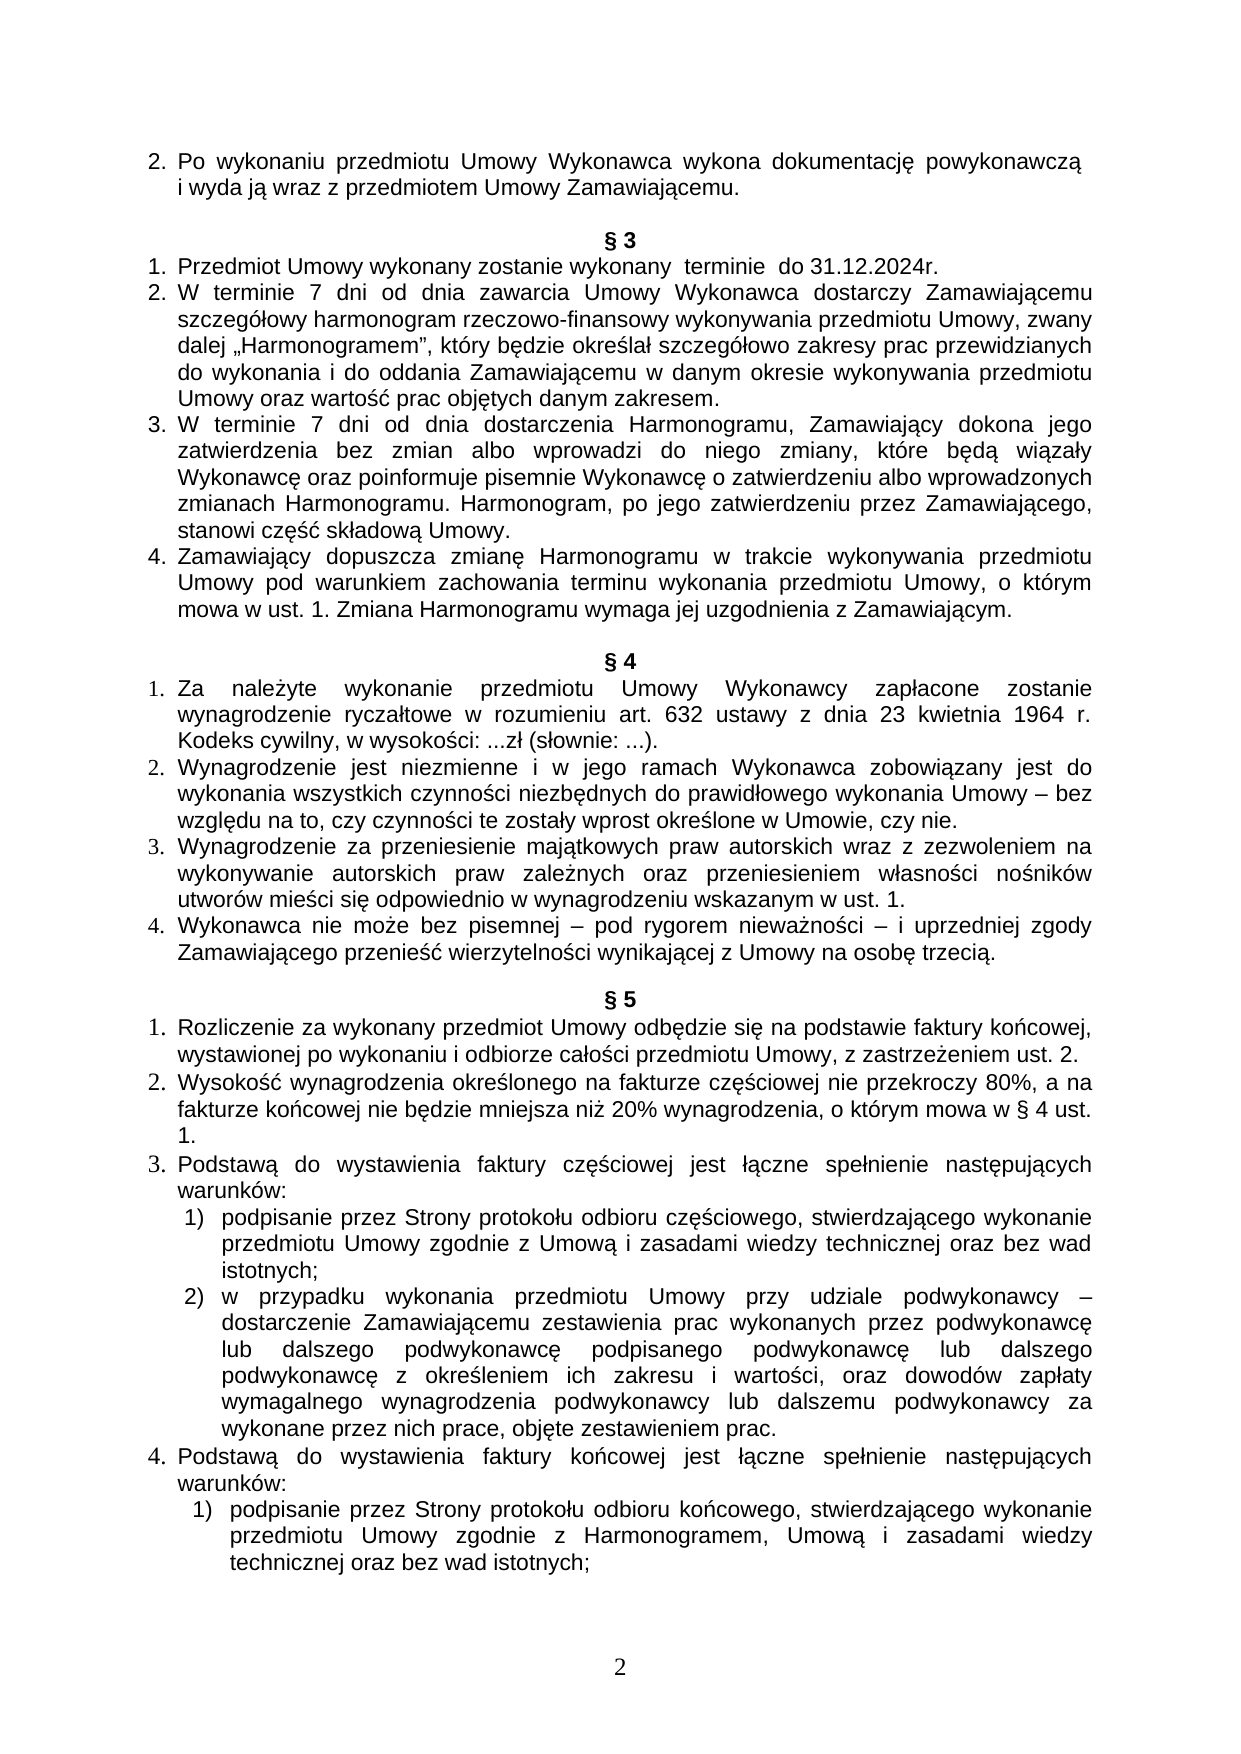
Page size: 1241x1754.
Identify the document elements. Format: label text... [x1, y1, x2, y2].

list podpisanie przez Strony protokołu odbioru końcowego, stwierdzającego wykonanie przedmiotu Umowy zgodnie z Harmonogramem, Umową i zasadami wiedzy technicznej oraz bez wad istotnych; [192, 1496, 1093, 1575]
list Po wykonaniu przedmiotu Umowy Wykonawca wykona dokumentację powykonawczą i wyda ją wraz z przedmiotem Umowy Zamawiającemu. [148, 148, 1093, 200]
list w przypadku wykonania przedmiotu Umowy przy udziale podwykonawcy – dostarczenie Zamawiającemu zestawienia prac wykonanych przez podwykonawcę lub dalszego podwykonawcę podpisanego podwykonawcę lub dalszego podwykonawcę z określeniem ich zakresu i wartości, oraz dowodów zapłaty wymagalnego wynagrodzenia podwykonawcy lub dalszemu podwykonawcy za wykonane przez nich prace, objęte zestawieniem prac. [184, 1283, 1093, 1441]
list Wykonawca nie może bez pisemnej – pod rygorem nieważności – i uprzedniej zgody Zamawiającego przenieść wierzytelności wynikającej z Umowy na osobę trzecią. [148, 912, 1093, 965]
list Wysokość wynagrodzenia określonego na fakturze częściowej nie przekroczy 80%, a na fakturze końcowej nie będzie mniejsza niż 20% wynagrodzenia, o którym mowa w § 4 ust. 1. [148, 1067, 1093, 1149]
text § 5 [148, 986, 1093, 1012]
list Podstawą do wystawienia faktury częściowej jest łączne spełnienie następujących warunków: [148, 1149, 1093, 1204]
text § 4 [148, 648, 1093, 675]
text § 3 [148, 227, 1093, 253]
list Wynagrodzenie za przeniesienie majątkowych praw autorskich wraz z zezwoleniem na wykonywanie autorskich praw zależnych oraz przeniesieniem własności nośników utworów mieści się odpowiednio w wynagrodzeniu wskazanym w ust. 1. [148, 833, 1093, 912]
list W terminie 7 dni od dnia zawarcia Umowy Wykonawca dostarczy Zamawiającemu szczegółowy harmonogram rzeczowo-finansowy wykonywania przedmiotu Umowy, zwany dalej „Harmonogramem”, który będzie określał szczegółowo zakresy prac przewidzianych do wykonania i do oddania Zamawiającemu w danym okresie wykonywania przedmiotu Umowy oraz wartość prac objętych danym zakresem. [148, 279, 1093, 411]
list podpisanie przez Strony protokołu odbioru częściowego, stwierdzającego wykonanie przedmiotu Umowy zgodnie z Umową i zasadami wiedzy technicznej oraz bez wad istotnych; [184, 1204, 1093, 1283]
list Podstawą do wystawienia faktury końcowej jest łączne spełnienie następujących warunków: [148, 1441, 1093, 1496]
list Wynagrodzenie jest niezmienne i w jego ramach Wykonawca zobowiązany jest do wykonania wszystkich czynności niezbędnych do prawidłowego wykonania Umowy – bez względu na to, czy czynności te zostały wprost określone w Umowie, czy nie. [148, 754, 1093, 833]
list W terminie 7 dni od dnia dostarczenia Harmonogramu, Zamawiający dokona jego zatwierdzenia bez zmian albo wprowadzi do niego zmiany, które będą wiązały Wykonawcę oraz poinformuje pisemnie Wykonawcę o zatwierdzeniu albo wprowadzonych zmianach Harmonogramu. Harmonogram, po jego zatwierdzeniu przez Zamawiającego, stanowi część składową Umowy. [148, 411, 1093, 543]
list Przedmiot Umowy wykonany zostanie wykonany terminie do 31.12.2024r. [148, 253, 1093, 279]
list Za należyte wykonanie przedmiotu Umowy Wykonawcy zapłacone zostanie wynagrodzenie ryczałtowe w rozumieniu art. 632 ustawy z dnia 23 kwietnia 1964 r. Kodeks cywilny, w wysokości: ...zł (słownie: ...). [148, 675, 1093, 754]
list Zamawiający dopuszcza zmianę Harmonogramu w trakcie wykonywania przedmiotu Umowy pod warunkiem zachowania terminu wykonania przedmiotu Umowy, o którym mowa w ust. 1. Zmiana Harmonogramu wymaga jej uzgodnienia z Zamawiającym. [148, 543, 1093, 622]
list Rozliczenie za wykonany przedmiot Umowy odbędzie się na podstawie faktury końcowej, wystawionej po wykonaniu i odbiorze całości przedmiotu Umowy, z zastrzeżeniem ust. 2. [148, 1012, 1093, 1067]
